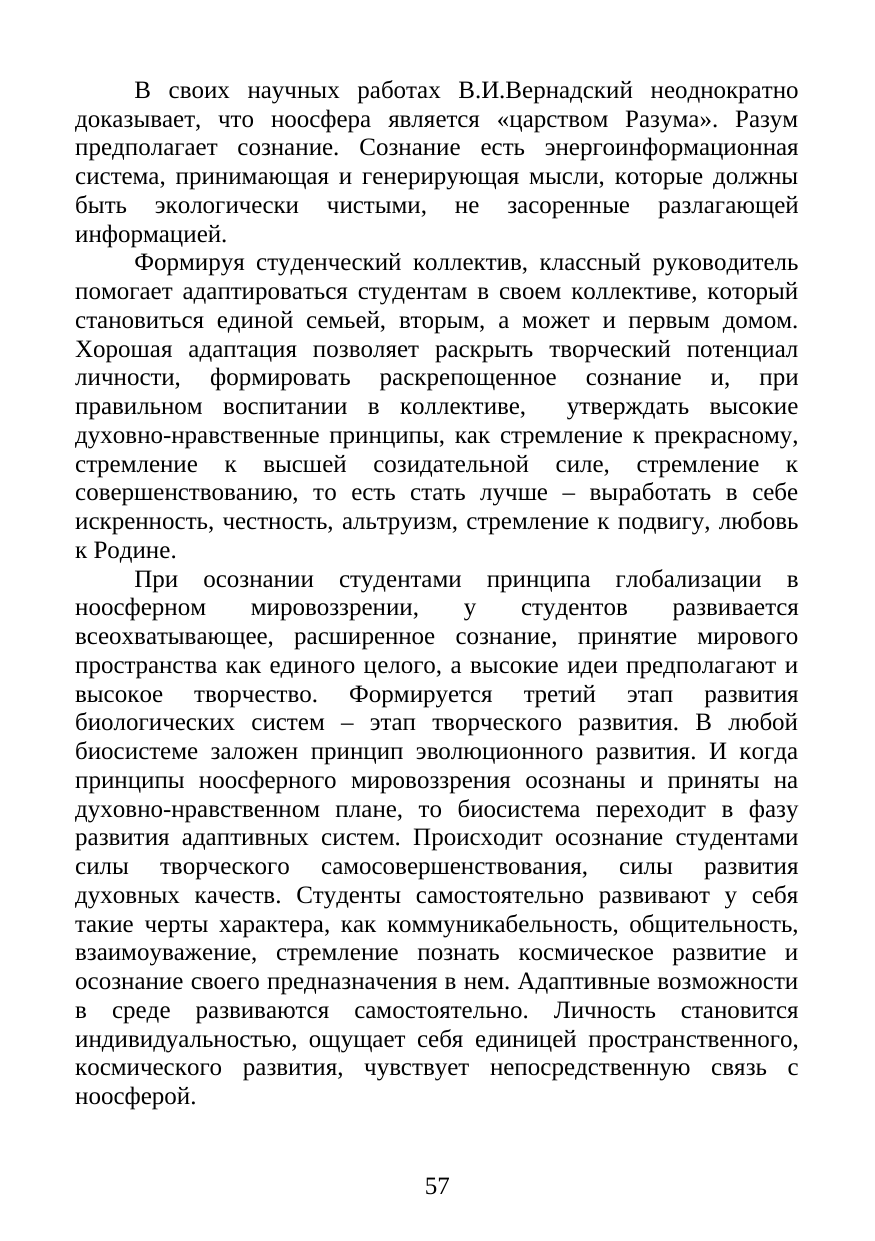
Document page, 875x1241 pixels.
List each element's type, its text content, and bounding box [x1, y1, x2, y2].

text Формируя студенческий коллектив, классный руководитель помогает адаптироваться студентам в своем коллективе, который становиться единой семьей, вторым, а может и первым домом. Хорошая адаптация позволяет раскрыть творческий потенциал личности, формировать раскрепощенное сознание и, при правильном воспитании в коллективе, утверждать высокие духовно-нравственные принципы, как стремление к прекрасному, стремление к высшей созидательной силе, стремление к совершенствованию, то есть стать лучше – выработать в себе искренность, честность, альтруизм, стремление к подвигу, любовь к Родине. [75, 247, 799, 564]
text В своих научных работах В.И.Вернадский неоднократно доказывает, что ноосфера является «царством Разума». Разум предполагает сознание. Сознание есть энергоинформационная система, принимающая и генерирующая мысли, которые должны быть экологически чистыми, не засоренные разлагающей информацией. [75, 75, 799, 247]
text При осознании студентами принципа глобализации в ноосферном мировоззрении, у студентов развивается всеохватывающее, расширенное сознание, принятие мирового пространства как единого целого, а высокие идеи предполагают и высокое творчество. Формируется третий этап развития биологических систем – этап творческого развития. В любой биосистеме заложен принцип эволюционного развития. И когда принципы ноосферного мировоззрения осознаны и приняты на духовно-нравственном плане, то биосистема переходит в фазу развития адаптивных систем. Происходит осознание студентами силы творческого самосовершенствования, силы развития духовных качеств. Студенты самостоятельно развивают у себя такие черты характера, как коммуникабельность, общительность, взаимоуважение, стремление познать космическое развитие и осознание своего предназначения в нем. Адаптивные возможности в среде развиваются самостоятельно. Личность становится индивидуальностью, ощущает себя единицей пространственного, космического развития, чувствует непосредственную связь с ноосферой. [75, 564, 799, 1110]
